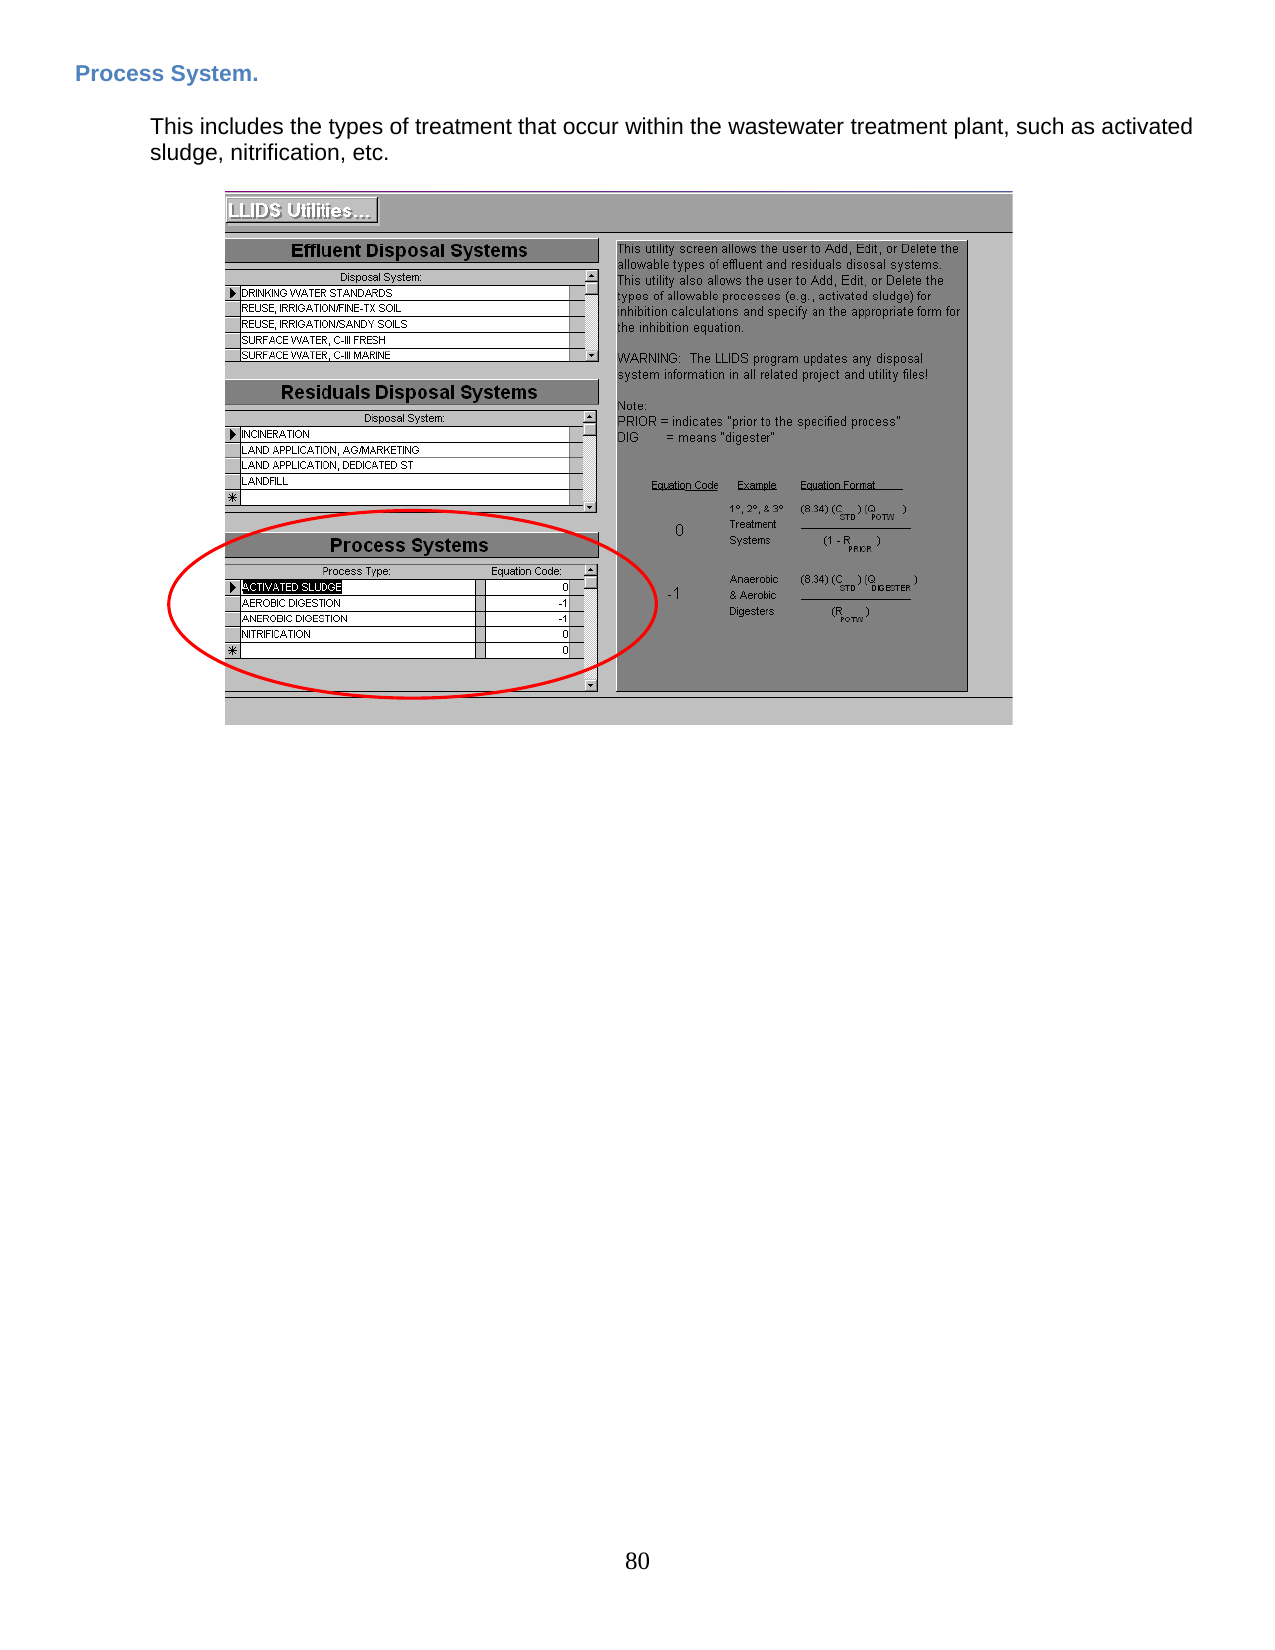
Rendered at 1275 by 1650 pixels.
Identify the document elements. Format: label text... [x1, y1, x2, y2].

picture [225, 191, 1013, 725]
picture [225, 513, 654, 696]
subtitle Process System. [75, 60, 1200, 86]
text This includes the types of treatment that occur within the wastewater treatment plant, such as activated sludge, nitrification, etc. [150, 113, 1200, 165]
